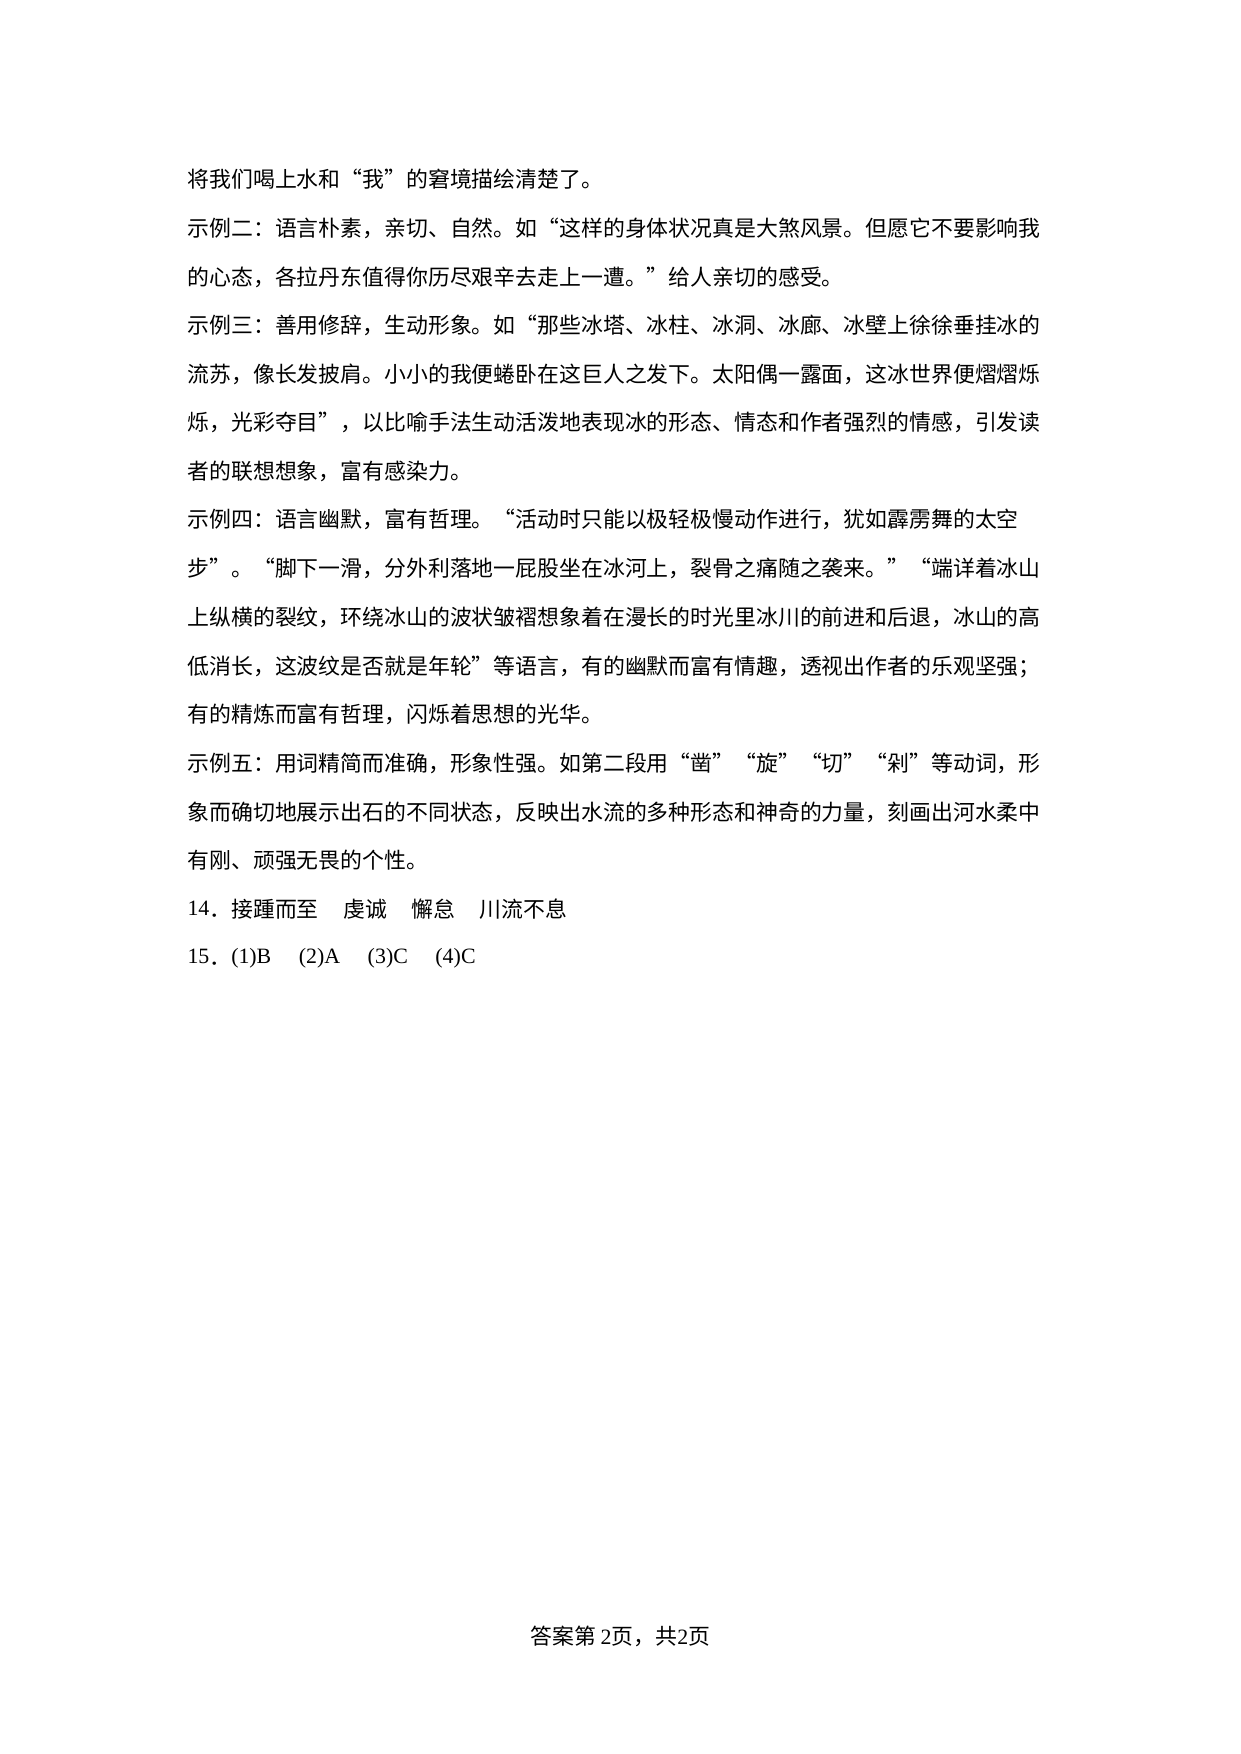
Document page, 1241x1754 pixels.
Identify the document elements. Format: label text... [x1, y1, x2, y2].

text 示例二：语言朴素，亲切、自然。如“这样的身体状况真是大煞风景。但愿它不要影响我的心态，各拉丹东值得你历尽艰辛去走上一遭。”给人亲切的感受。 [187, 210, 1053, 292]
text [187, 162, 1053, 194]
text 示例五：用词精简而准确，形象性强。如第二段用“凿”“旋”“切”“剁”等动词，形象而确切地展示出石的不同状态，反映出水流的多种形态和神奇的力量，刻画出河水柔中有刚、顽强无畏的个性。 [187, 745, 1053, 875]
text 示例三：善用修辞，生动形象。如“那些冰塔、冰柱、冰洞、冰廊、冰壁上徐徐垂挂冰的流苏，像长发披肩。小小的我便蜷卧在这巨人之发下。太阳偶一露面，这冰世界便熠熠烁烁，光彩夺目”，以比喻手法生动活泼地表现冰的形态、情态和作者强烈的情感，引发读者的联想想象，富有感染力。 [187, 307, 1053, 486]
text 示例四：语言幽默，富有哲理。“活动时只能以极轻极慢动作进行，犹如霹雳舞的太空步”。“脚下一滑，分外利落地一屁股坐在冰河上，裂骨之痛随之袭来。”“端详着冰山上纵横的裂纹，环绕冰山的波状皱褶想象着在漫长的时光里冰川的前进和后退，冰山的高低消长，这波纹是否就是年轮”等语言，有的幽默而富有情趣，透视出作者的乐观坚强；有的精炼而富有哲理，闪烁着思想的光华。 [187, 502, 1053, 729]
text 14．接踵而至 虔诚 懈怠 川流不息 [187, 891, 1053, 924]
text 15．(1)B (2)A (3)C (4)C [187, 939, 1053, 972]
